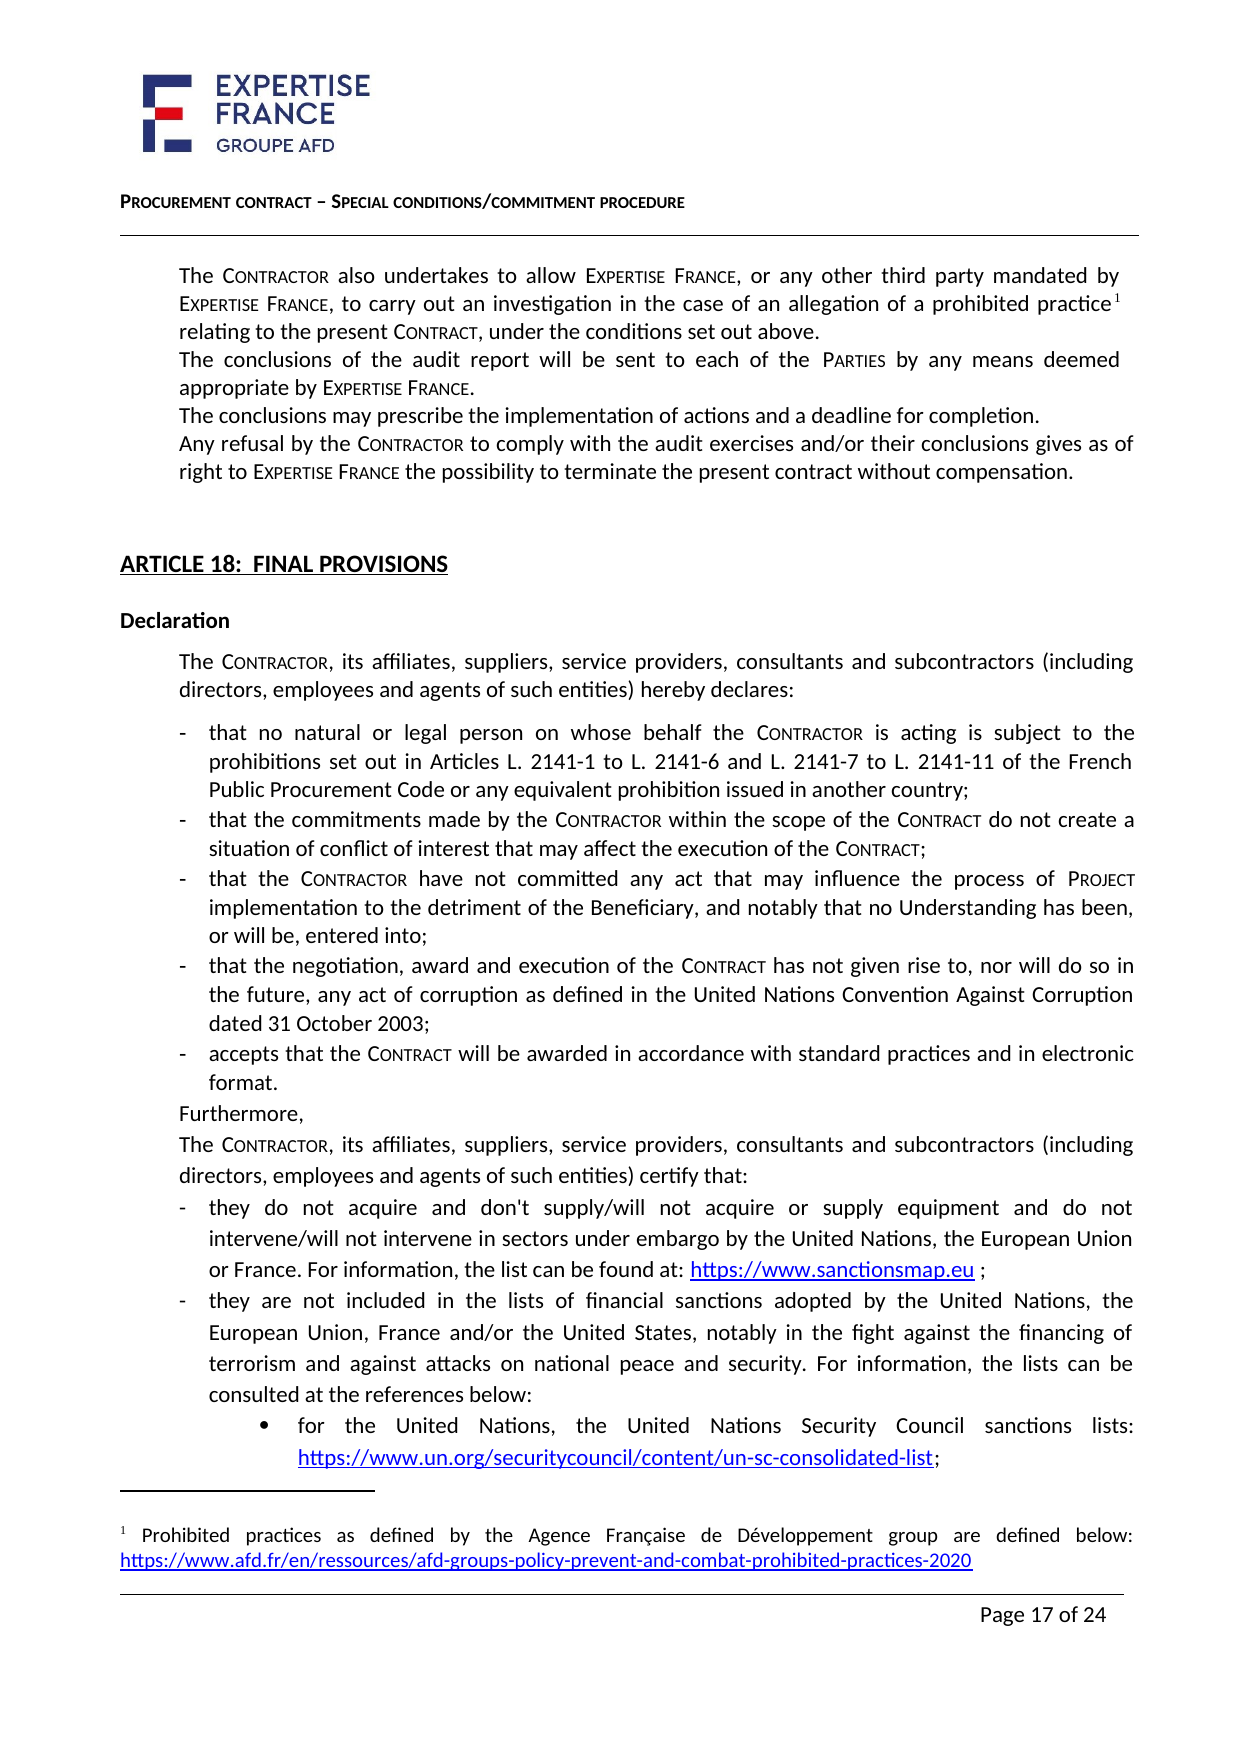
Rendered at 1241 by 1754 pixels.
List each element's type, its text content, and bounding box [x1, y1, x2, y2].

text The conclusions of the audit report will be sent to each of the Parties by any means deemed appropriate by Expertise France. [179, 345, 1121, 401]
list that the negotiation, award and execution of the Contract has not given rise to, nor will do so in the future, any act of corruption as defined in the United Nations Convention Against Corruption dated 31 October 2003; [179, 949, 1135, 1037]
list that no natural or legal person on whose behalf the Contractor is acting is subject to the prohibitions set out in Articles L. 2141-1 to L. 2141-6 and L. 2141-7 to L. 2141-11 of the French Public Procurement Code or any equivalent prohibition issued in another country; [179, 716, 1135, 803]
picture [120, 41, 397, 183]
list that the Contractor have not committed any act that may influence the process of Project implementation to the detriment of the Beneficiary, and notably that no Understanding has been, or will be, entered into; [179, 862, 1135, 949]
list accepts that the Contract will be awarded in accordance with standard practices and in electronic format. [179, 1037, 1135, 1096]
list they do not acquire and don't supply/will not acquire or supply equipment and do not intervene/will not intervene in sectors under embargo by the United Nations, the European Union or France. For information, the list can be found at: https://www.sanctionsmap.eu ; [179, 1190, 1135, 1283]
text Any refusal by the Contractor to comply with the audit exercises and/or their conclusions gives as of right to Expertise France the possibility to terminate the present contract without compensation. [179, 429, 1135, 485]
text Furthermore, [179, 1096, 1135, 1127]
text The Contractor, its affiliates, suppliers, service providers, consultants and subcontractors (including directors, employees and agents of such entities) certify that: [179, 1127, 1135, 1190]
list for the United Nations, the United Nations Security Council sanctions lists: https://www.un.org/securitycouncil/content/un-sc-consolidated-list; [260, 1408, 1135, 1471]
list they are not included in the lists of financial sanctions adopted by the United Nations, the European Union, France and/or the United States, notably in the fight against the financing of terrorism and against attacks on national peace and security. For information, the lists can be consulted at the references below: [179, 1283, 1135, 1408]
list that the commitments made by the Contractor within the scope of the Contract do not create a situation of conflict of interest that may affect the execution of the Contract; [179, 803, 1135, 862]
text The Contractor also undertakes to allow Expertise France, or any other third party mandated by Expertise France, to carry out an investigation in the case of an allegation of a prohibited practice relating to the present Contract, under the conditions set out above. [179, 261, 1121, 345]
subtitle Declaration [120, 603, 1135, 634]
text The conclusions may prescribe the implementation of actions and a deadline for completion. [179, 401, 1121, 429]
list Final provisions [120, 548, 1135, 578]
text The Contractor, its affiliates, suppliers, service providers, consultants and subcontractors (including directors, employees and agents of such entities) hereby declares: [179, 647, 1135, 703]
